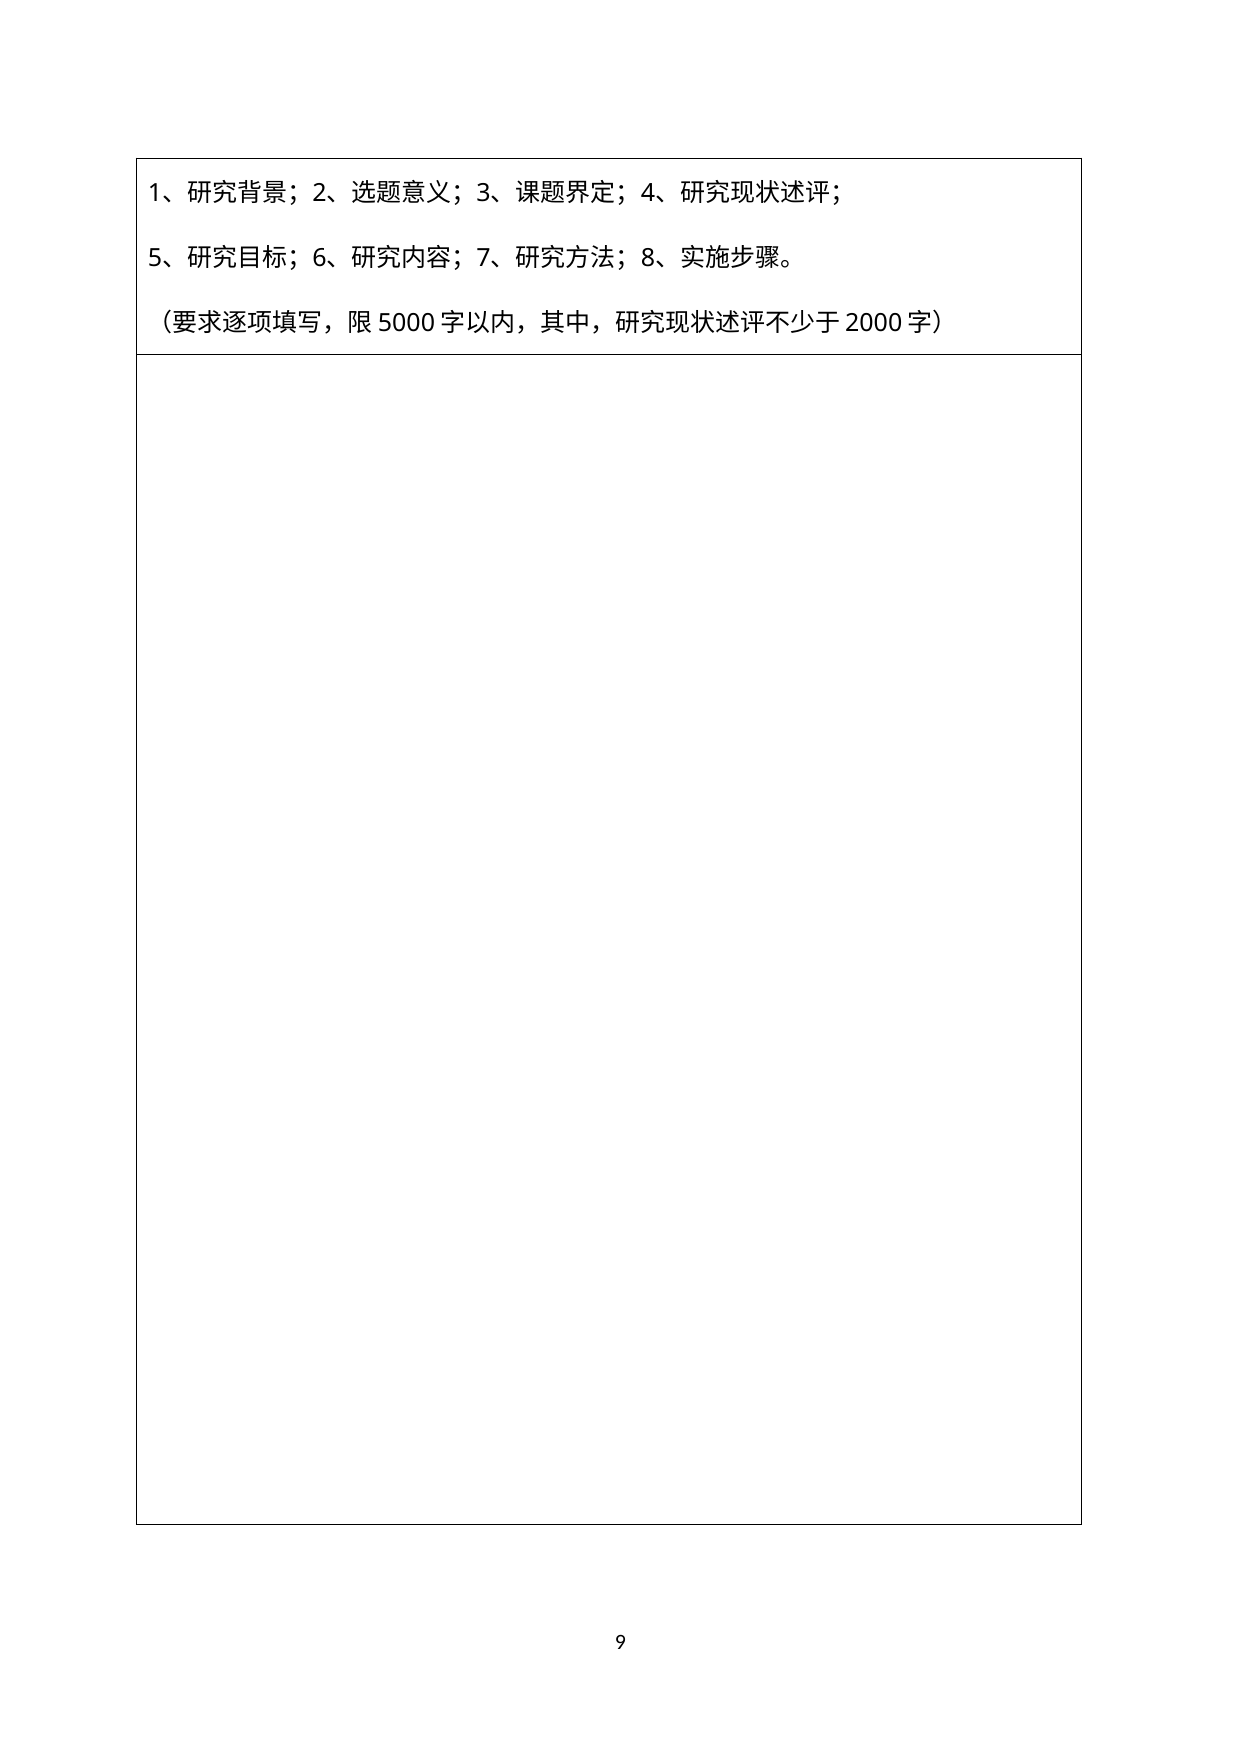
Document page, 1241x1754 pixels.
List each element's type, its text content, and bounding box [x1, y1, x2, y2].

table_cell [137, 355, 1081, 1523]
table_header 1、研究背景；2、选题意义；3、课题界定；4、研究现状述评； 5、研究目标；6、研究内容；7、研究方法；8、实施步骤。 （要求逐项填写，限5000字以内，其中，研究现状述评不少于2000字） [137, 159, 1081, 353]
